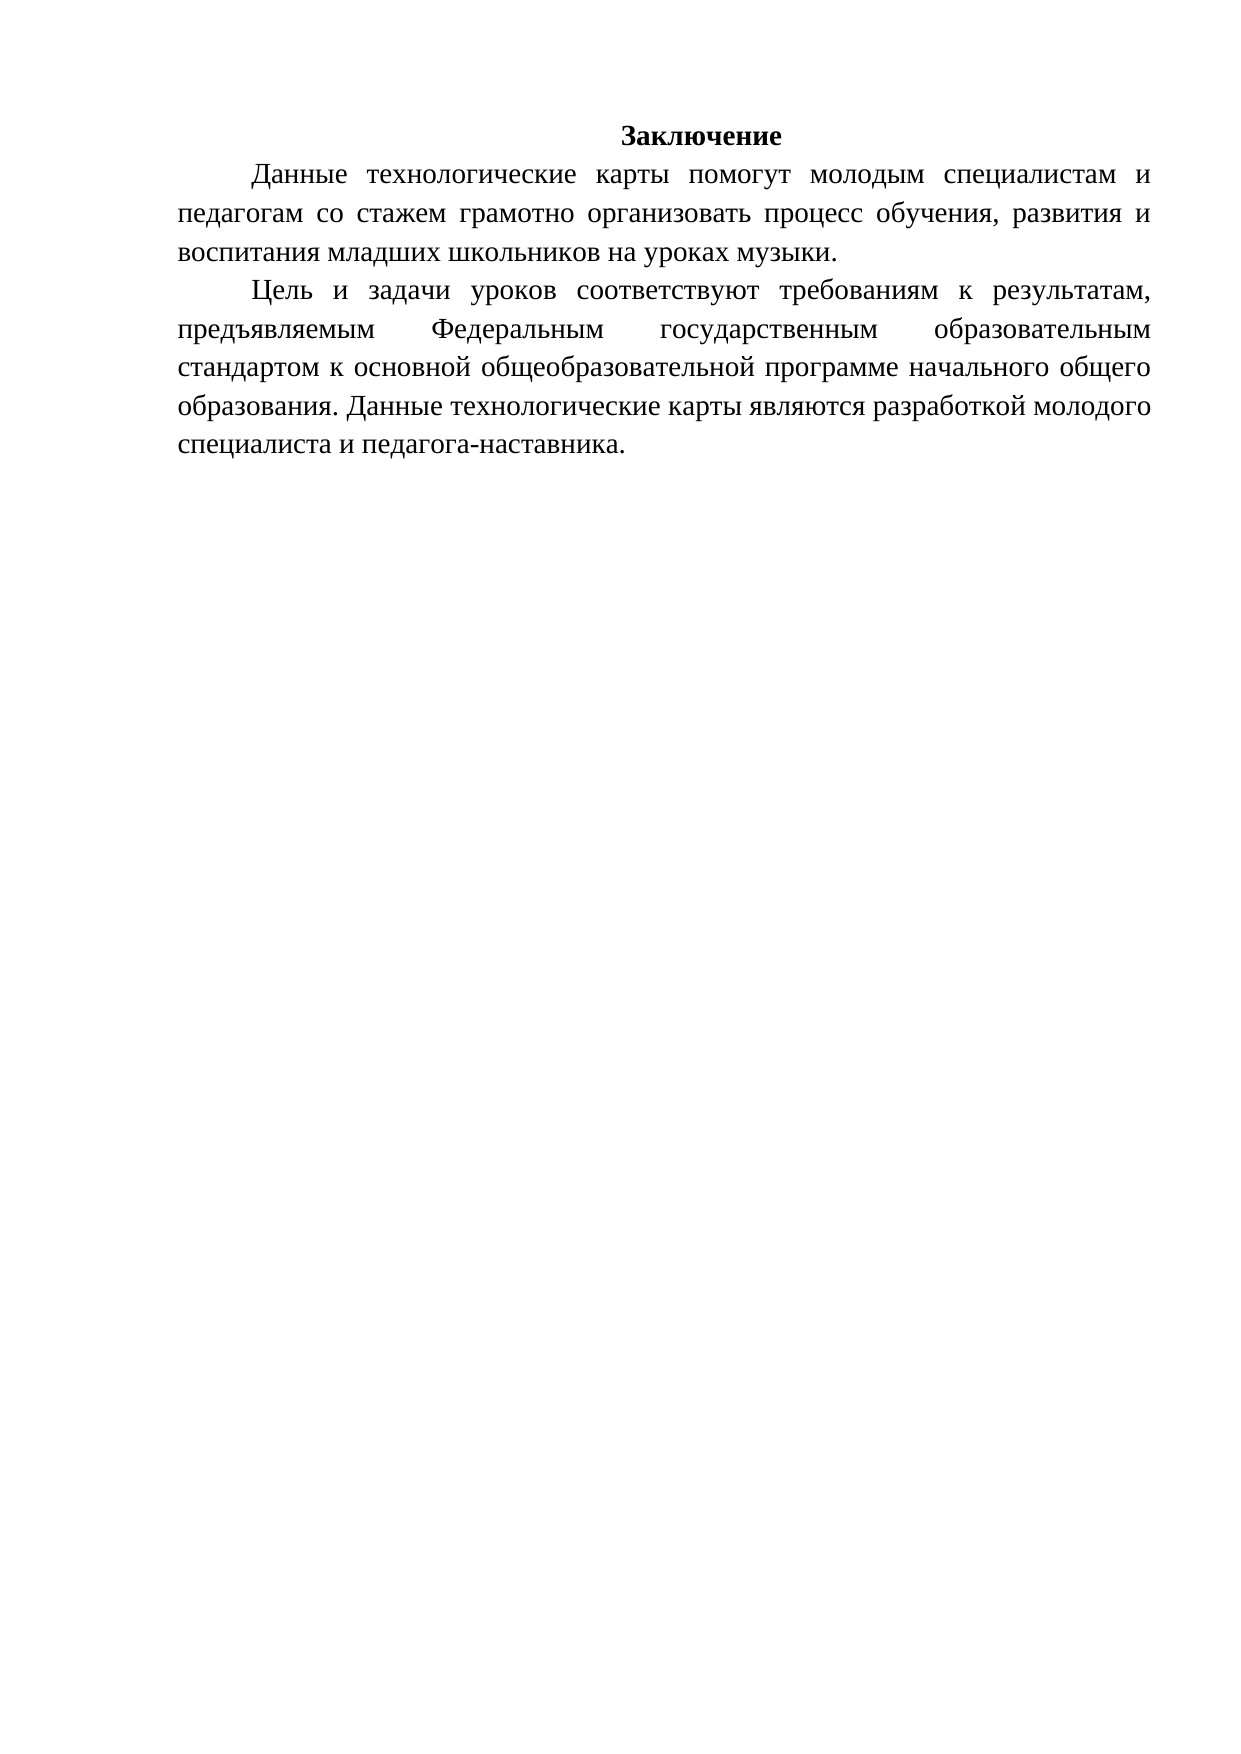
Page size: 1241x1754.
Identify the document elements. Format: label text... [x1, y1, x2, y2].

text Данные технологические карты помогут молодым специалистам и педагогам со стажем грамотно организовать процесс обучения, развития и воспитания младших школьников на уроках музыки. [177, 157, 1152, 267]
text Заключение [177, 118, 1152, 152]
text Цель и задачи уроков соответствуют требованиям к результатам, предъявляемым Федеральным государственным образовательным стандартом к основной общеобразовательной программе начального общего образования. Данные технологические карты являются разработкой молодого специалиста и педагога-наставника. [177, 272, 1152, 460]
